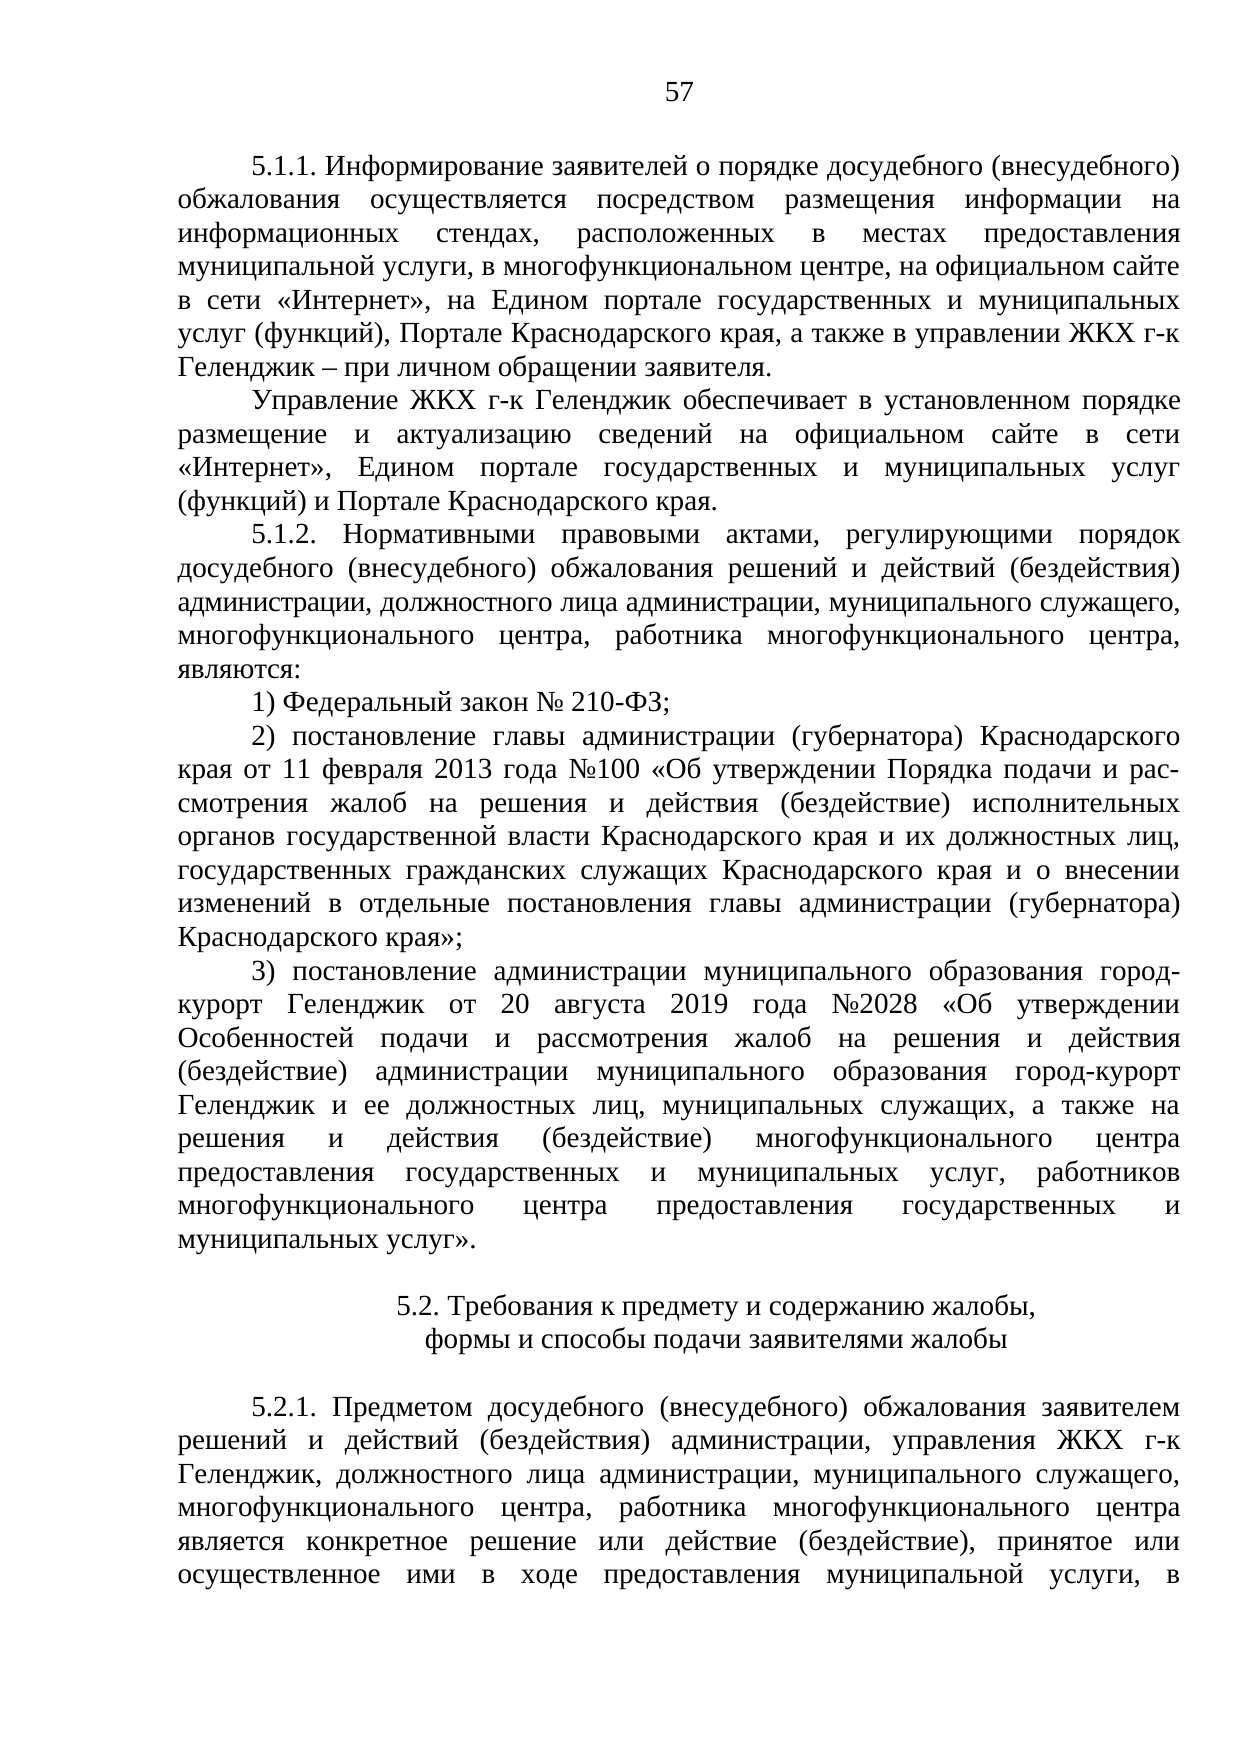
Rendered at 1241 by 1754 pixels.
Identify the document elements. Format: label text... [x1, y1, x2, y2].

text 1) Федеральный закон № 210-ФЗ; [177, 684, 1181, 718]
text 3) постановление администрации муниципального образования город-курорт Геленджик от 20 августа 2019 года №2028 «Об утверждении Особенностей подачи и рассмотрения жалоб на решения и действия (бездействие) администрации муниципального образования город-курорт Геленджик и ее должностных лиц, муниципальных служащих, а также на решения и действия (бездействие) многофункционального центра предоставления государственных и муниципальных услуг, работников многофункционального центра предоставления государственных и муниципальных услуг». [177, 953, 1181, 1254]
text 2) постановление главы администрации (губернатора) Краснодарского края от 11 февраля 2013 года №100 «Об утверждении Порядка подачи и рас-смотрения жалоб на решения и действия (бездействие) исполнительных органов государственной власти Краснодарского края и их должностных лиц, государственных гражданских служащих Краснодарского края и о внесении изменений в отдельные постановления главы администрации (губернатора) Краснодарского края»; [177, 718, 1181, 953]
text 5.1.1. Информирование заявителей о порядке досудебного (внесудебного) обжалования осуществляется посредством размещения информации на информационных стендах, расположенных в местах предоставления муниципальной услуги, в многофункциональном центре, на официальном сайте в сети «Интернет», на Едином портале государственных и муниципальных услуг (функций), Портале Краснодарского края, а также в управлении ЖКХ г-к Геленджик – при личном обращении заявителя. [177, 148, 1181, 382]
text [177, 1389, 1181, 1590]
text 5.2. Требования к предмету и содержанию жалобы, [177, 1288, 1181, 1322]
text Управление ЖКХ г-к Геленджик обеспечивает в установленном порядке размещение и актуализацию сведений на официальном сайте в сети «Интернет», Едином портале государственных и муниципальных услуг (функций) и Портале Краснодарского края. [177, 382, 1181, 517]
text 5.1.2. Нормативными правовыми актами, регулирующими порядок досудебного (внесудебного) обжалования решений и действий (бездействия) администрации, должностного лица администрации, муниципального служащего, многофункционального центра, работника многофункционального центра, являются: [177, 517, 1181, 684]
text формы и способы подачи заявителями жалобы [177, 1322, 1181, 1355]
